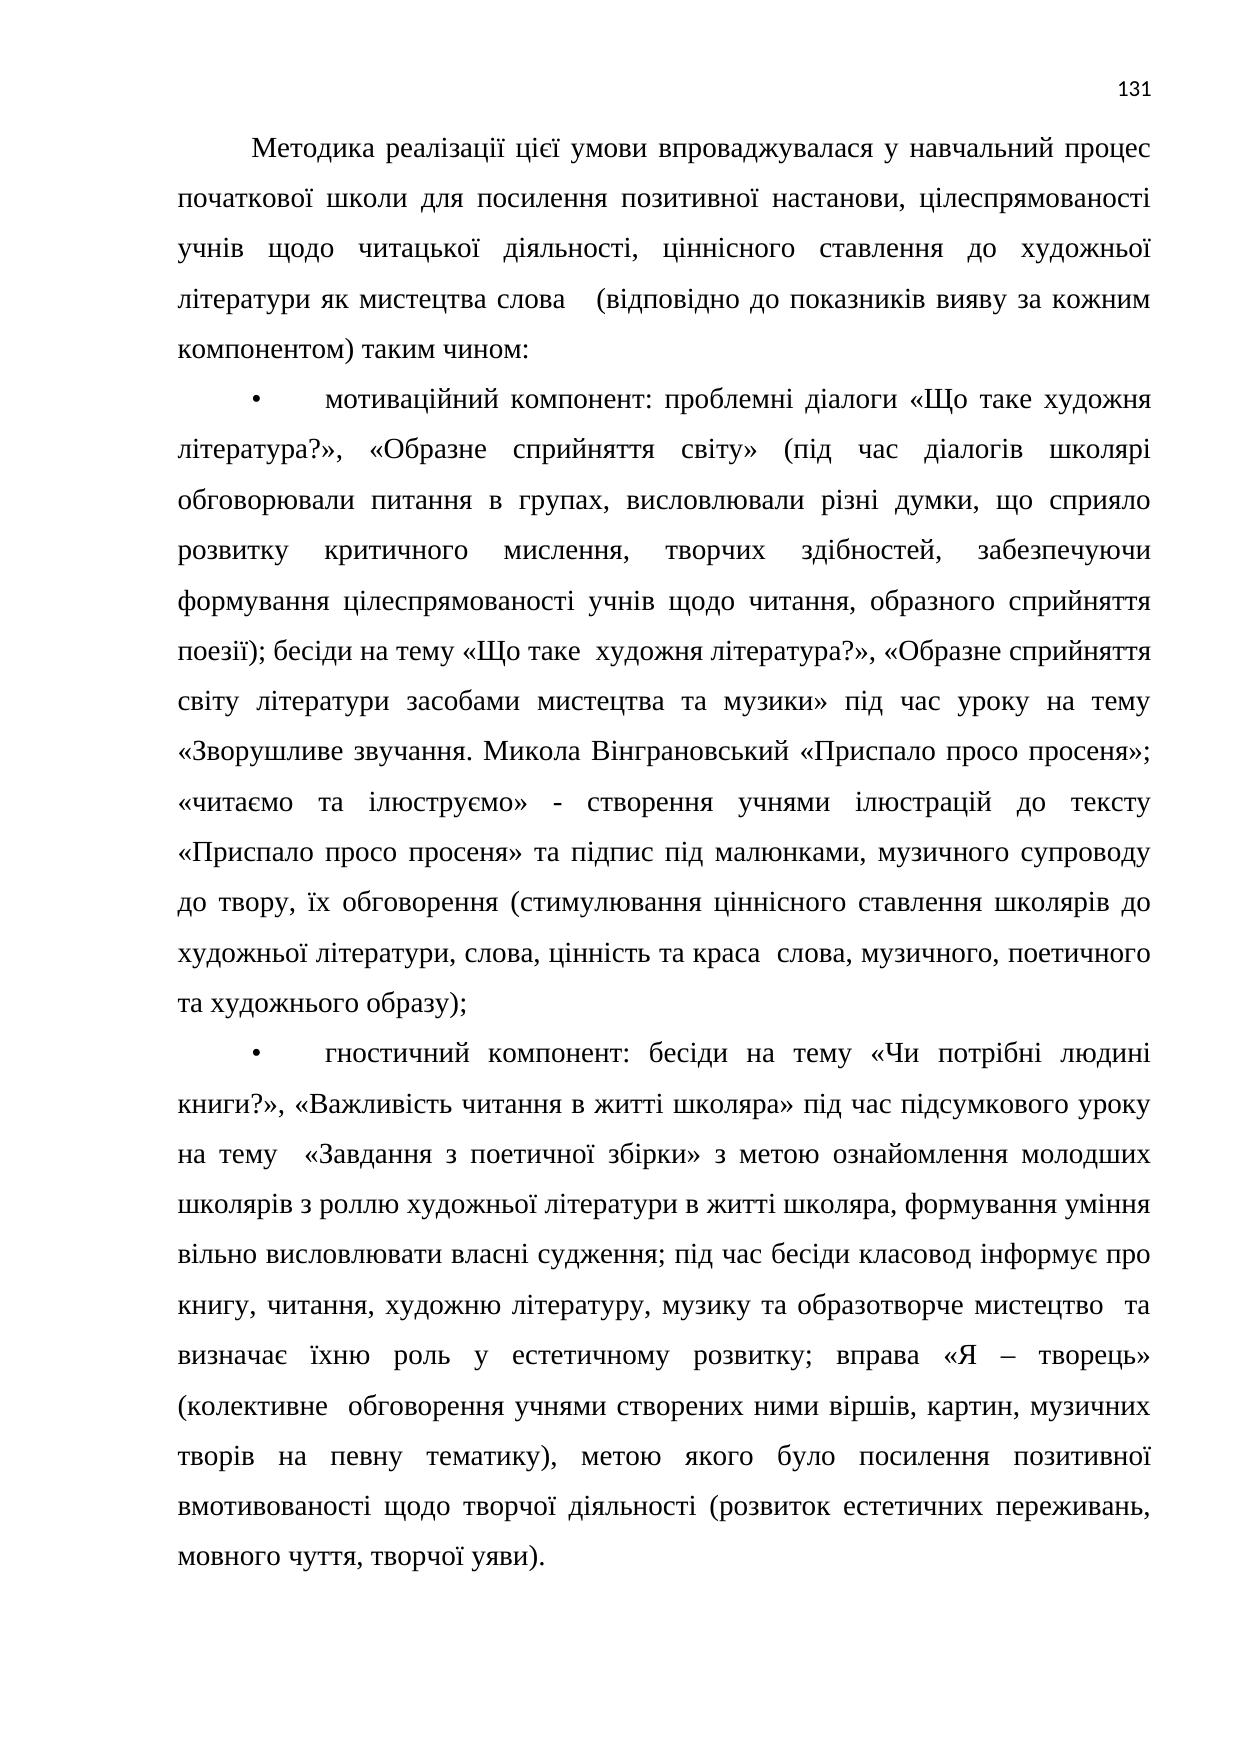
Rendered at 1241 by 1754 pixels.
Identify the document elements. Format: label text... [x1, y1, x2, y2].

text Методика реалізації цієї умови впроваджувалася у навчальний процес початкової школи для посилення позитивної настанови, цілеспрямованості учнів щодо читацької діяльності, ціннісного ставлення до художньої літератури як мистецтва слова (відповідно до показників вияву за кожним компонентом) таким чином: [177, 130, 1152, 364]
text • гностичний компонент: бесіди на тему «Чи потрібні людині книги?», «Важливість читання в житті школяра» під час підсумкового уроку на тему «Завдання з поетичної збірки» з метою ознайомлення молодших школярів з роллю художньої літератури в житті школяра, формування уміння вільно висловлювати власні судження; під час бесіди класовод інформує про книгу, читання, художню літературу, музику та образотворче мистецтво та визначає їхню роль у естетичному розвитку; вправа «Я – творець» (колективне обговорення учнями створених ними віршів, картин, музичних творів на певну тематику), метою якого було посилення позитивної вмотивованості щодо творчої діяльності (розвиток естетичних переживань, мовного чуття, творчої уяви). [177, 1035, 1152, 1572]
text • мотиваційний компонент: проблемні діалоги «Що таке художня література?», «Образне сприйняття світу» (під час діалогів школярі обговорювали питання в групах, висловлювали різні думки, що сприяло розвитку критичного мислення, творчих здібностей, забезпечуючи формування цілеспрямованості учнів щодо читання, образного сприйняття поезії); бесіди на тему «Що таке художня література?», «Образне сприйняття світу літератури засобами мистецтва та музики» під час уроку на тему «Зворушливе звучання. Микола Вінграновський «Приспало просо просеня»; «читаємо та ілюструємо» - створення учнями ілюстрацій до тексту «Приспало просо просеня» та підпис під малюнками, музичного супроводу до твору, їх обговорення (стимулювання ціннісного ставлення школярів до художньої літератури, слова, цінність та краса слова, музичного, поетичного та художнього образу); [177, 381, 1152, 1019]
